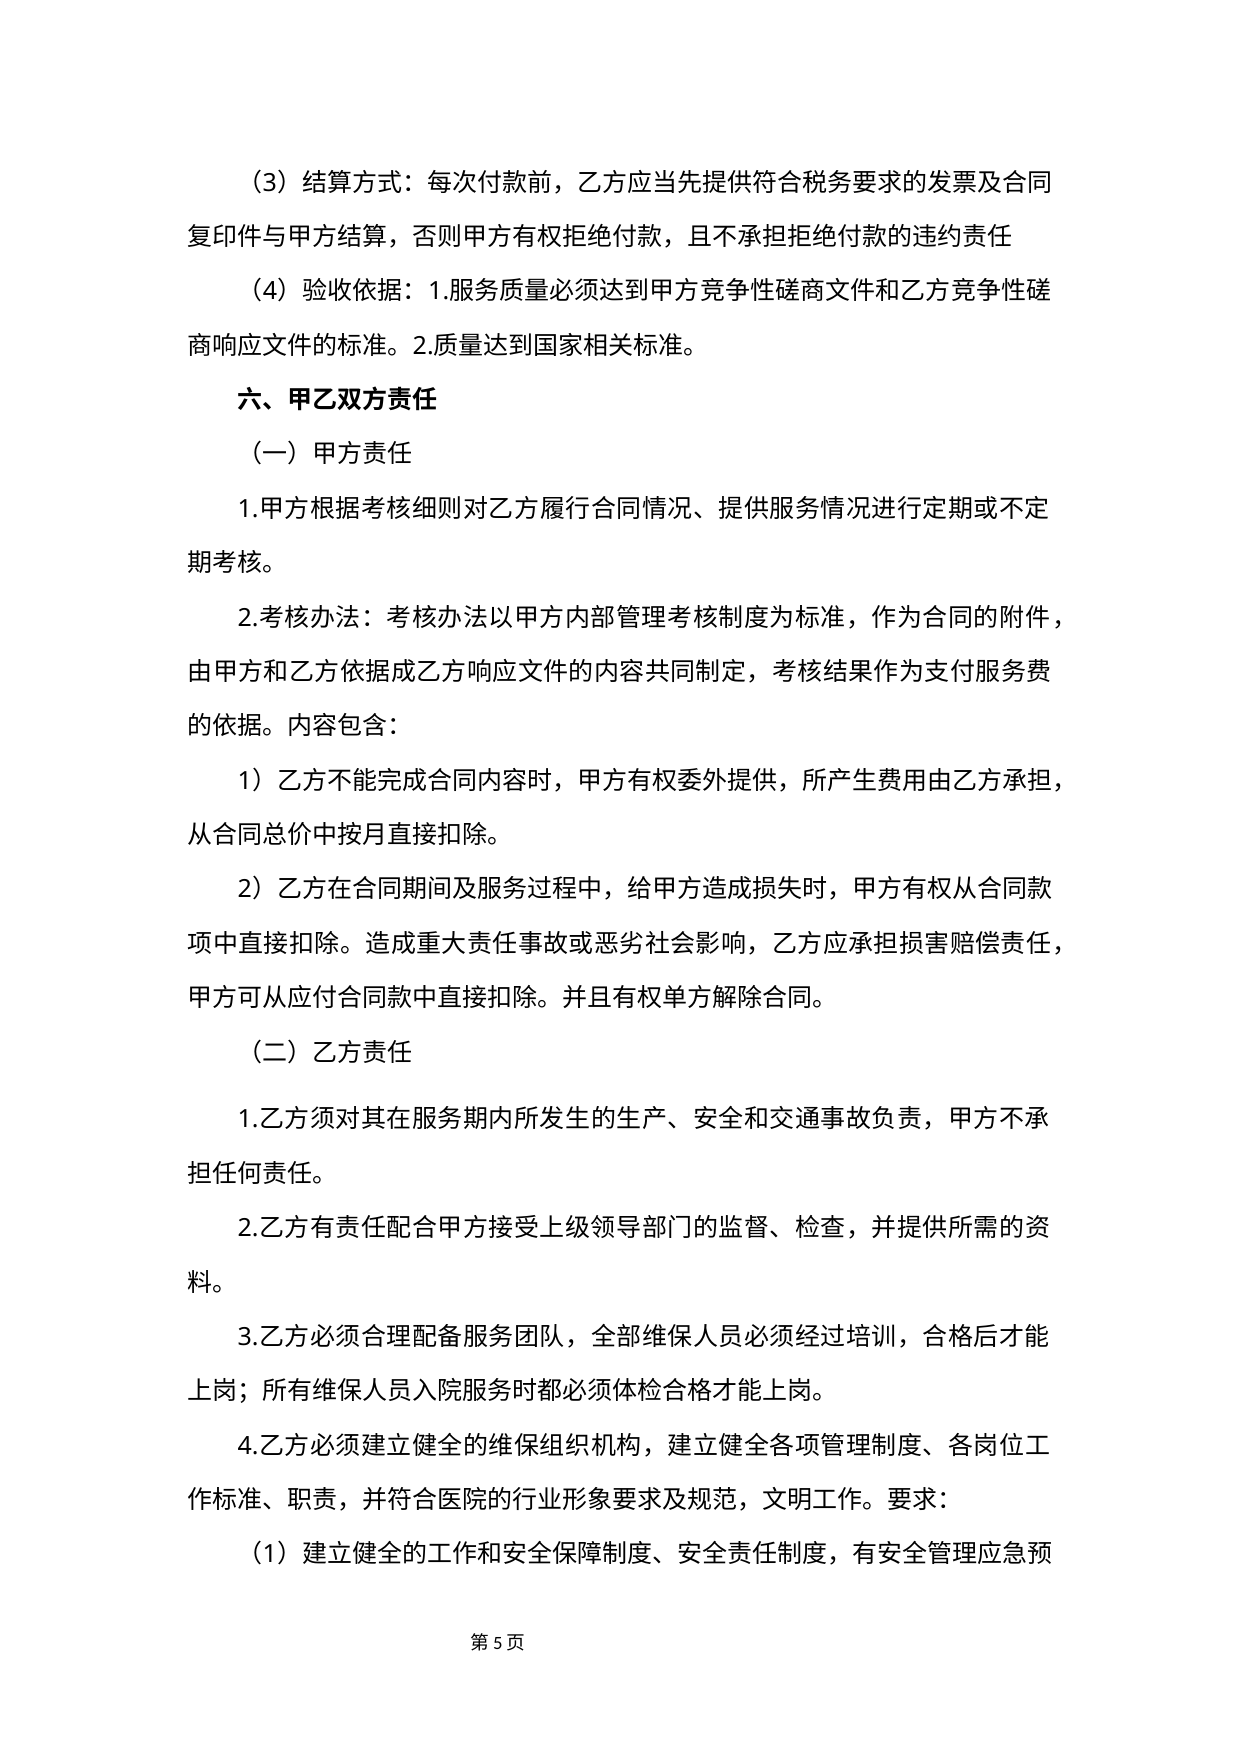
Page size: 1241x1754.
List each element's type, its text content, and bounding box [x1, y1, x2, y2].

text 2.乙方有责任配合甲方接受上级领导部门的监督、检查，并提供所需的资料。 [187, 1208, 1053, 1298]
text （二）乙方责任 [187, 1032, 1053, 1068]
list 甲方责任 [187, 434, 1053, 470]
text 2）乙方在合同期间及服务过程中，给甲方造成损失时，甲方有权从合同款项中直接扣除。造成重大责任事故或恶劣社会影响，乙方应承担损害赔偿责任，甲方可从应付合同款中直接扣除。并且有权单方解除合同。 [187, 869, 1053, 1014]
text 1.乙方须对其在服务期内所发生的生产、安全和交通事故负责，甲方不承担任何责任。 [187, 1099, 1053, 1189]
text 4.乙方必须建立健全的维保组织机构，建立健全各项管理制度、各岗位工作标准、职责，并符合医院的行业形象要求及规范，文明工作。要求： [187, 1425, 1053, 1516]
text 3.乙方必须合理配备服务团队，全部维保人员必须经过培训，合格后才能上岗；所有维保人员入院服务时都必须体检合格才能上岗。 [187, 1316, 1053, 1407]
text 1）乙方不能完成合同内容时，甲方有权委外提供，所产生费用由乙方承担，从合同总价中按月直接扣除。 [187, 760, 1053, 851]
text （3）结算方式：每次付款前，乙方应当先提供符合税务要求的发票及合同复印件与甲方结算，否则甲方有权拒绝付款，且不承担拒绝付款的违约责任 [187, 162, 1053, 253]
subtitle 六、甲乙双方责任 [187, 379, 1053, 416]
text （4）验收依据：1.服务质量必须达到甲方竞争性磋商文件和乙方竞争性磋商响应文件的标准。2.质量达到国家相关标准。 [187, 271, 1053, 361]
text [187, 1534, 1053, 1570]
text 1.甲方根据考核细则对乙方履行合同情况、提供服务情况进行定期或不定期考核。 [187, 488, 1053, 579]
text 2.考核办法：考核办法以甲方内部管理考核制度为标准，作为合同的附件，由甲方和乙方依据成乙方响应文件的内容共同制定，考核结果作为支付服务费的依据。内容包含： [187, 597, 1053, 742]
